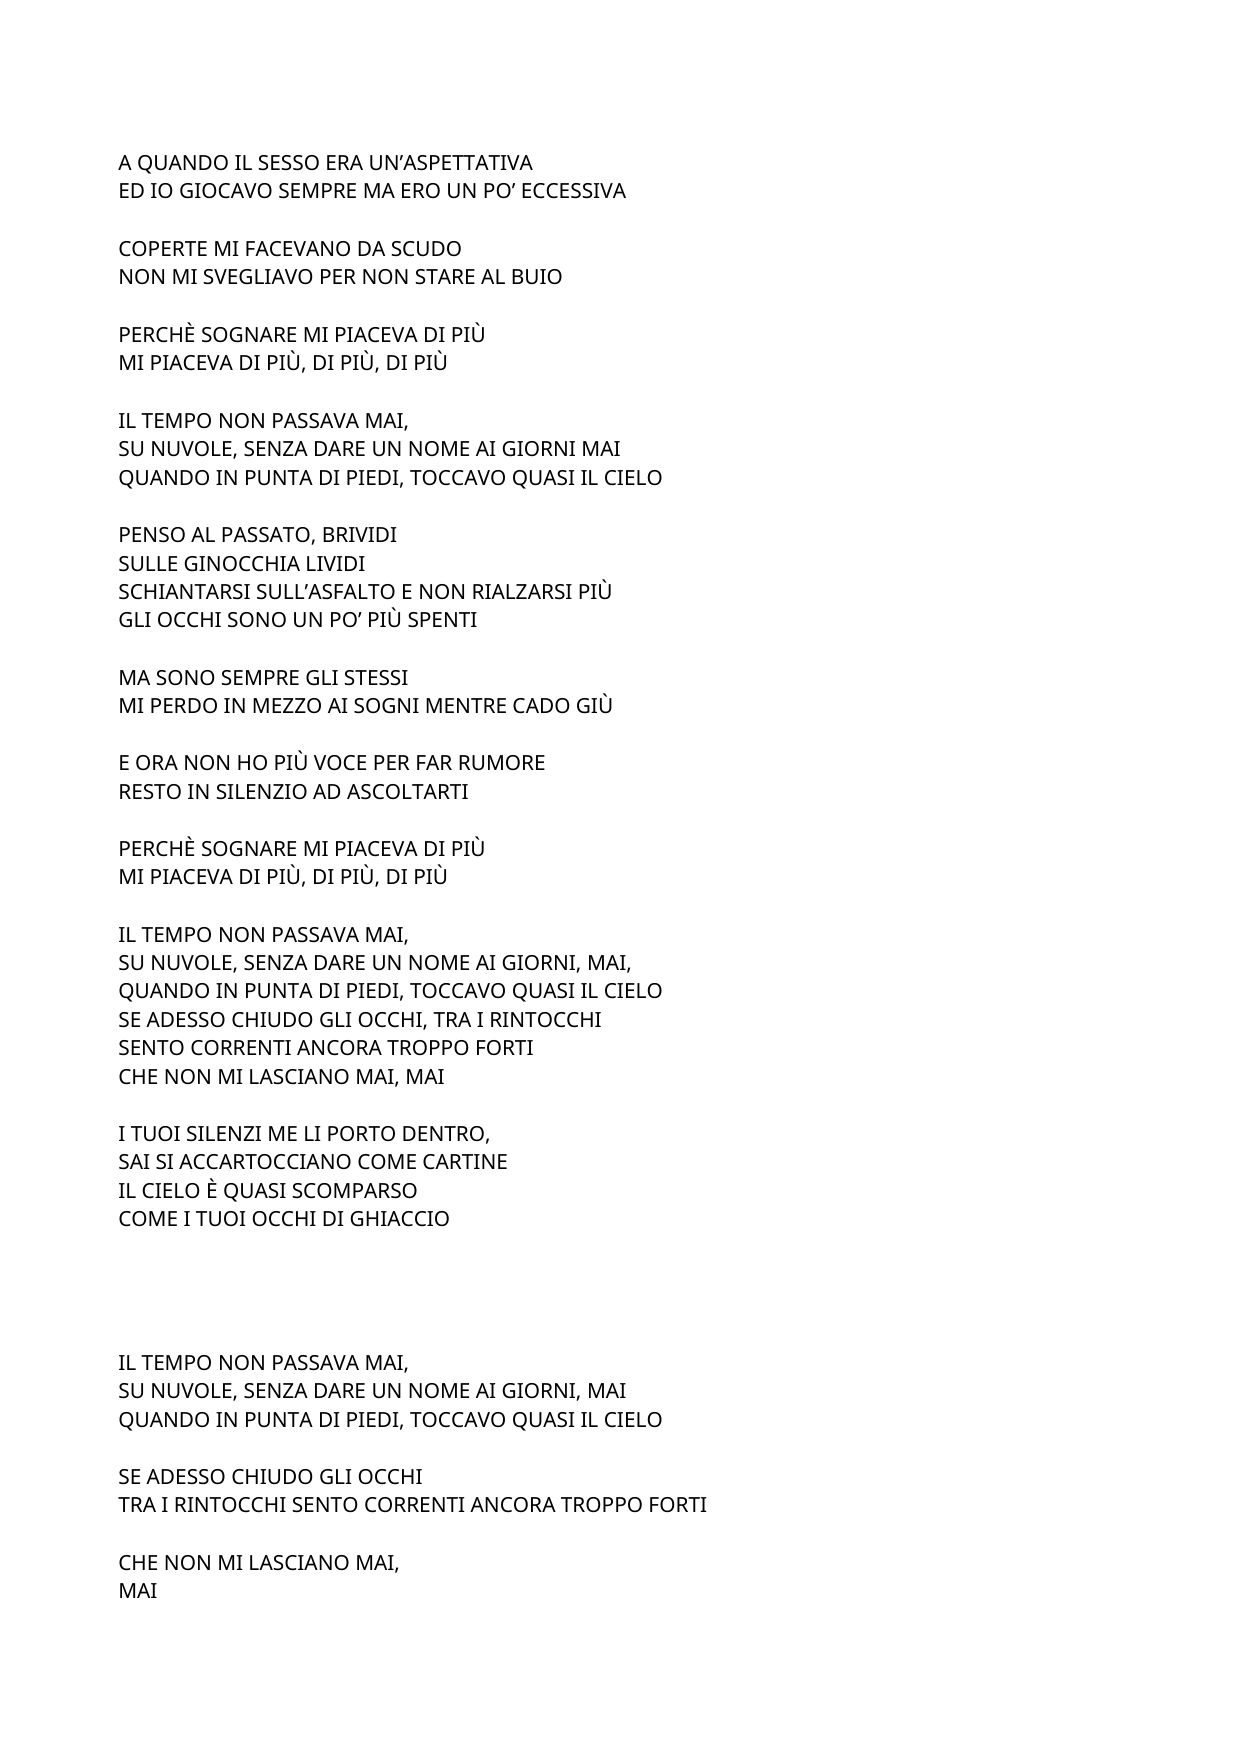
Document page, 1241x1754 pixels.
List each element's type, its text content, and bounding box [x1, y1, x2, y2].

text CHE NON MI LASCIANO MAI, MAI [118, 1548, 1122, 1605]
text IL TEMPO NON PASSAVA MAI, SU NUVOLE, SENZA DARE UN NOME AI GIORNI MAI QUANDO IN PUNTA DI PIEDI, TOCCAVO QUASI IL CIELO [118, 406, 1122, 491]
text IL TEMPO NON PASSAVA MAI, SU NUVOLE, SENZA DARE UN NOME AI GIORNI, MAI, QUANDO IN PUNTA DI PIEDI, TOCCAVO QUASI IL CIELO SE ADESSO CHIUDO GLI OCCHI, TRA I RINTOCCHI SENTO CORRENTI ANCORA TROPPO FORTI CHE NON MI LASCIANO MAI, MAI I TUOI SILENZI ME LI PORTO DENTRO, SAI SI ACCARTOCCIANO COME CARTINE IL CIELO È QUASI SCOMPARSO COME I TUOI OCCHI DI GHIACCIO [118, 920, 1122, 1233]
text COPERTE MI FACEVANO DA SCUDO NON MI SVEGLIAVO PER NON STARE AL BUIO [118, 234, 1122, 291]
text PERCHÈ SOGNARE MI PIACEVA DI PIÙ MI PIACEVA DI PIÙ, DI PIÙ, DI PIÙ [118, 320, 1122, 377]
text MA SONO SEMPRE GLI STESSI MI PERDO IN MEZZO AI SOGNI MENTRE CADO GIÙ E ORA NON HO PIÙ VOCE PER FAR RUMORE RESTO IN SILENZIO AD ASCOLTARTI PERCHÈ SOGNARE MI PIACEVA DI PIÙ MI PIACEVA DI PIÙ, DI PIÙ, DI PIÙ [118, 663, 1122, 891]
text PENSO AL PASSATO, BRIVIDI SULLE GINOCCHIA LIVIDI SCHIANTARSI SULL’ASFALTO E NON RIALZARSI PIÙ GLI OCCHI SONO UN PO’ PIÙ SPENTI [118, 520, 1122, 634]
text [118, 148, 1122, 204]
text IL TEMPO NON PASSAVA MAI, SU NUVOLE, SENZA DARE UN NOME AI GIORNI, MAI QUANDO IN PUNTA DI PIEDI, TOCCAVO QUASI IL CIELO SE ADESSO CHIUDO GLI OCCHI TRA I RINTOCCHI SENTO CORRENTI ANCORA TROPPO FORTI [118, 1348, 1122, 1519]
